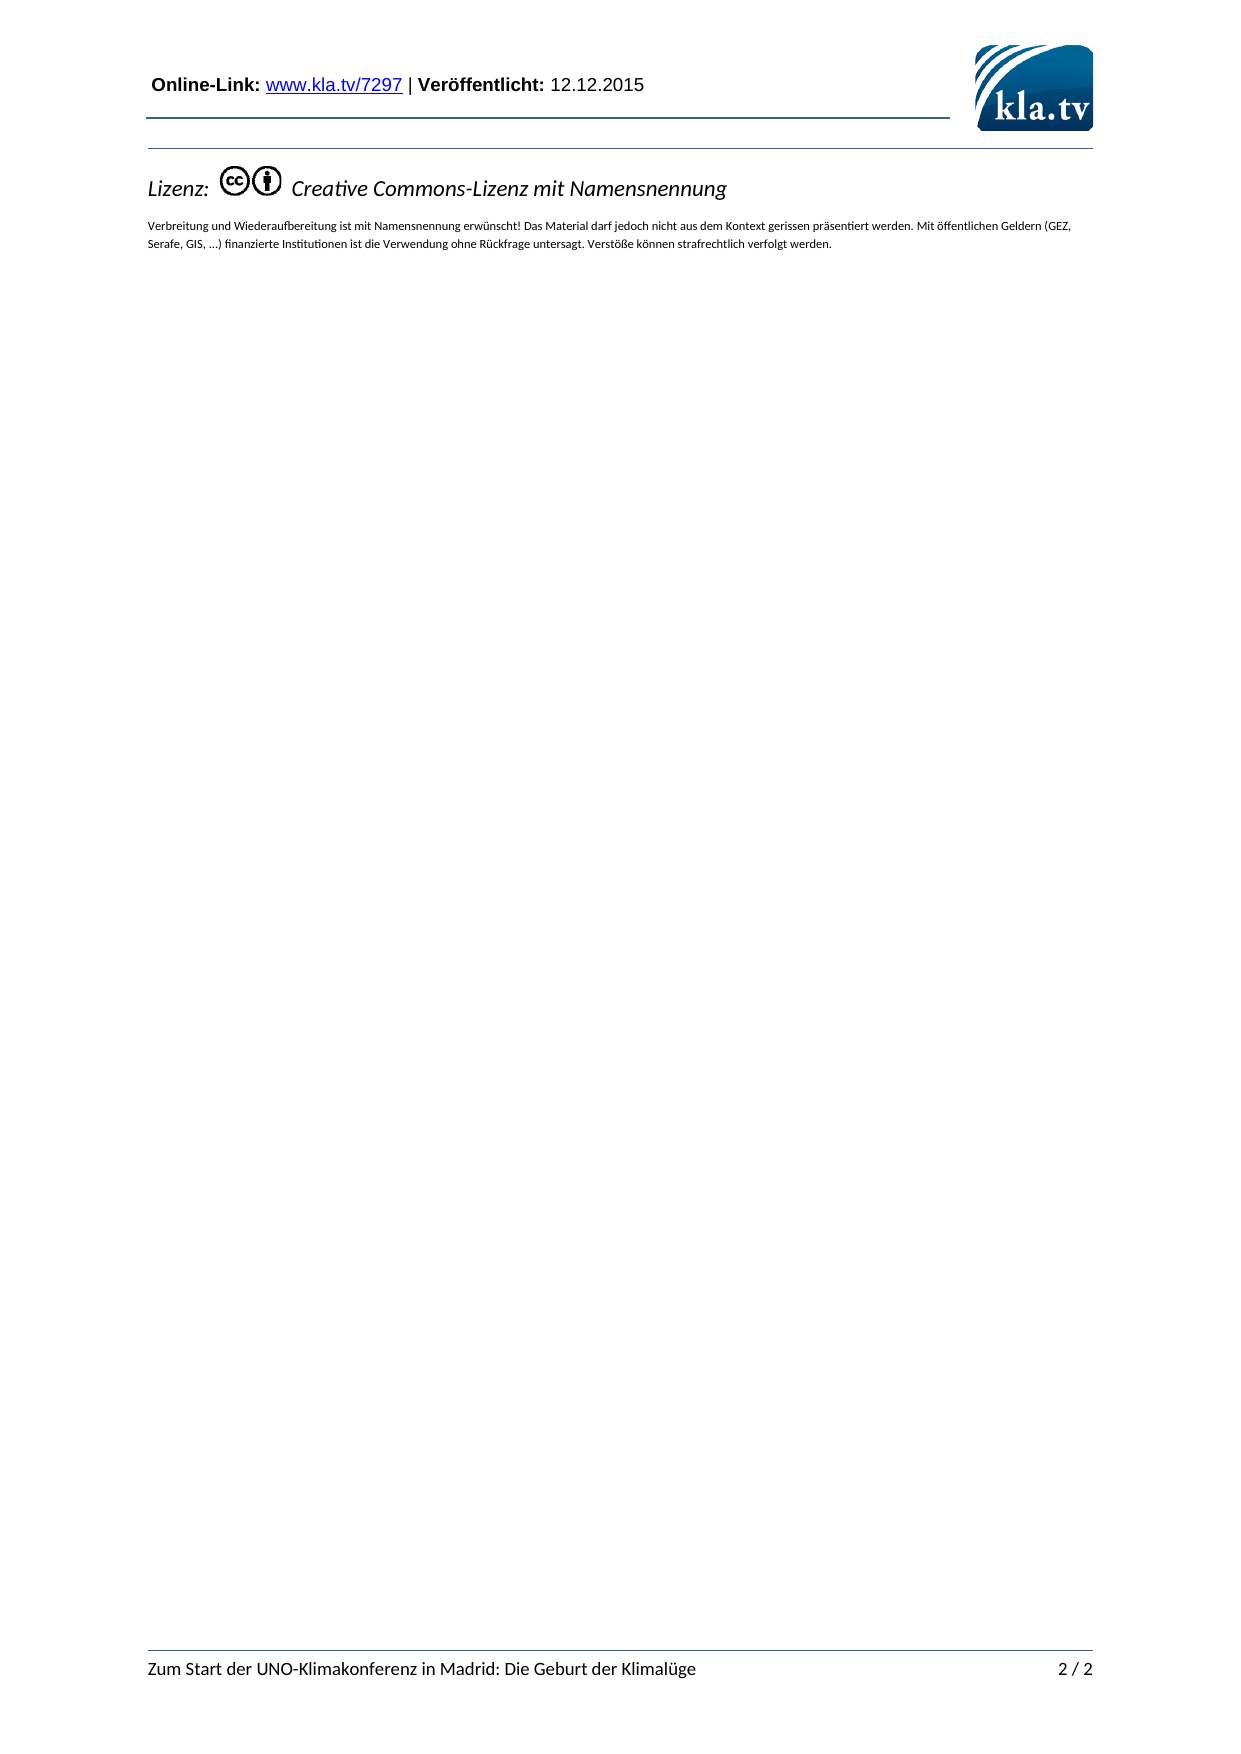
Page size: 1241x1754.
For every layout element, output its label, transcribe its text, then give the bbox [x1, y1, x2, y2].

text Lizenz: Creative Commons-Lizenz mit Namensnennung [148, 149, 1093, 202]
text Verbreitung und Wiederaufbereitung ist mit Namensnennung erwünscht! Das Material darf jedoch nicht aus dem Kontext gerissen präsentiert werden. Mit öffentlichen Geldern (GEZ, Serafe, GIS, ...) finanzierte Institutionen ist die Verwendung ohne Rückfrage untersagt. Verstöße können strafrechtlich verfolgt werden. [148, 218, 1093, 251]
